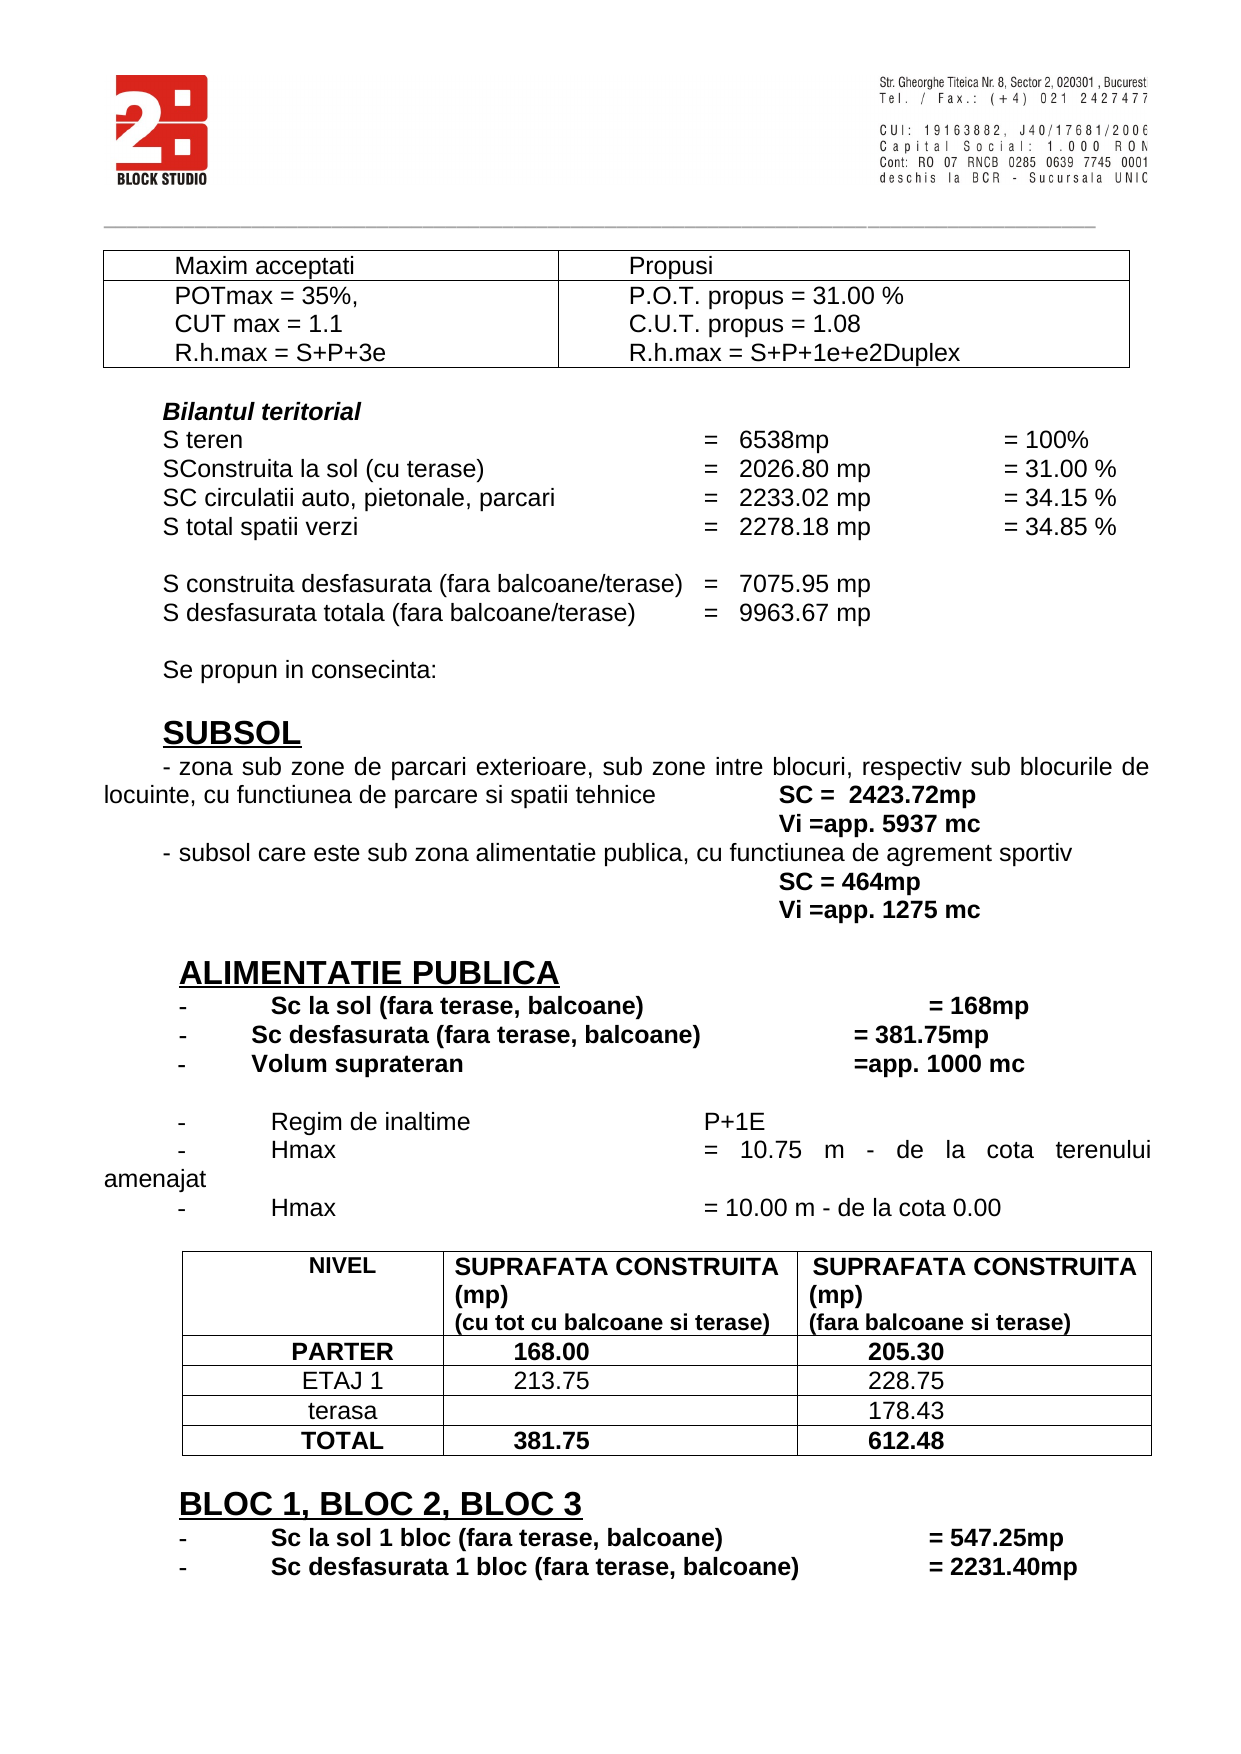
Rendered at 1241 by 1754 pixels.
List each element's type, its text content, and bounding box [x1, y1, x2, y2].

table_cell 381.75 [444, 1426, 797, 1454]
text Vi =app. 5937 mc [103, 809, 1152, 838]
text SUBSOL [103, 713, 1152, 751]
text Se propun in consecinta: [103, 656, 1152, 684]
list Hmax = 10.00 m - de la cota 0.00 [103, 1193, 1152, 1222]
list Volum suprateran =app. 1000 mc [103, 1049, 1152, 1078]
text BLOC 1, BLOC 2, BLOC 3 [103, 1484, 1152, 1523]
table_header NIVEL [183, 1252, 443, 1335]
table_cell POTmax = 35%, CUT max = 1.1 R.h.max = S+P+3e [104, 281, 558, 367]
list Sc la sol (fara terase, balcoane) = 168mp [103, 991, 1152, 1020]
table_cell P.O.T. propus = 31.00 % C.U.T. propus = 1.08 R.h.max = S+P+1e+e2Duplex [559, 281, 1129, 367]
table_cell 168.00 [444, 1336, 797, 1365]
table_cell 213.75 [444, 1366, 797, 1395]
text SC circulatii auto, pietonale, parcari = 2233.02 mp = 34.15 % [103, 483, 1152, 512]
table_cell 612.48 [798, 1426, 1151, 1454]
list Regim de inaltime P+1E [103, 1106, 1152, 1135]
table_cell 228.75 [798, 1366, 1151, 1395]
list Sc desfasurata (fara terase, balcoane) = 381.75mp [133, 1020, 1152, 1049]
table_header SUPRAFATA CONSTRUITA (mp) (fara balcoane si terase) [798, 1252, 1151, 1335]
table_cell 178.43 [798, 1396, 1151, 1425]
table_header Propusi [559, 251, 1129, 280]
text S teren = 6538mp = 100% [103, 426, 1152, 454]
text - zona sub zone de parcari exterioare, sub zone intre blocuri, respectiv sub blocurile de locuinte, cu functiunea de parcare si spatii tehnice SC = 2423.72mp [103, 751, 1152, 809]
text SConstruita la sol (cu terase) = 2026.80 mp = 31.00 % [103, 454, 1152, 483]
table_cell [444, 1396, 797, 1425]
text SC = 464mp [103, 866, 1152, 895]
table_cell 205.30 [798, 1336, 1151, 1365]
text ALIMENTATIE PUBLICA [103, 953, 1152, 991]
table_header Maxim acceptati [104, 251, 558, 280]
table_header SUPRAFATA CONSTRUITA (mp) (cu tot cu balcoane si terase) [444, 1252, 797, 1335]
text S total spatii verzi = 2278.18 mp = 34.85 % [103, 512, 1152, 541]
picture [103, 75, 1148, 185]
list Sc la sol 1 bloc (fara terase, balcoane) = 547.25mp [178, 1523, 1152, 1552]
table_cell ETAJ 1 [183, 1366, 443, 1395]
table_cell PARTER [183, 1336, 443, 1365]
text S desfasurata totala (fara balcoane/terase) = 9963.67 mp [103, 598, 1152, 627]
text S construita desfasurata (fara balcoane/terase) = 7075.95 mp [103, 569, 1152, 598]
list Sc desfasurata 1 bloc (fara terase, balcoane) = 2231.40mp [178, 1552, 1152, 1581]
table_cell TOTAL [183, 1426, 443, 1454]
list Hmax = 10.75 m - de la cota terenului amenajat [103, 1135, 1152, 1193]
text - subsol care este sub zona alimentatie publica, cu functiunea de agrement sportiv [103, 838, 1152, 866]
text Bilantul teritorial [103, 397, 1152, 426]
text Vi =app. 1275 mc [103, 895, 1152, 924]
table_cell terasa [183, 1396, 443, 1425]
